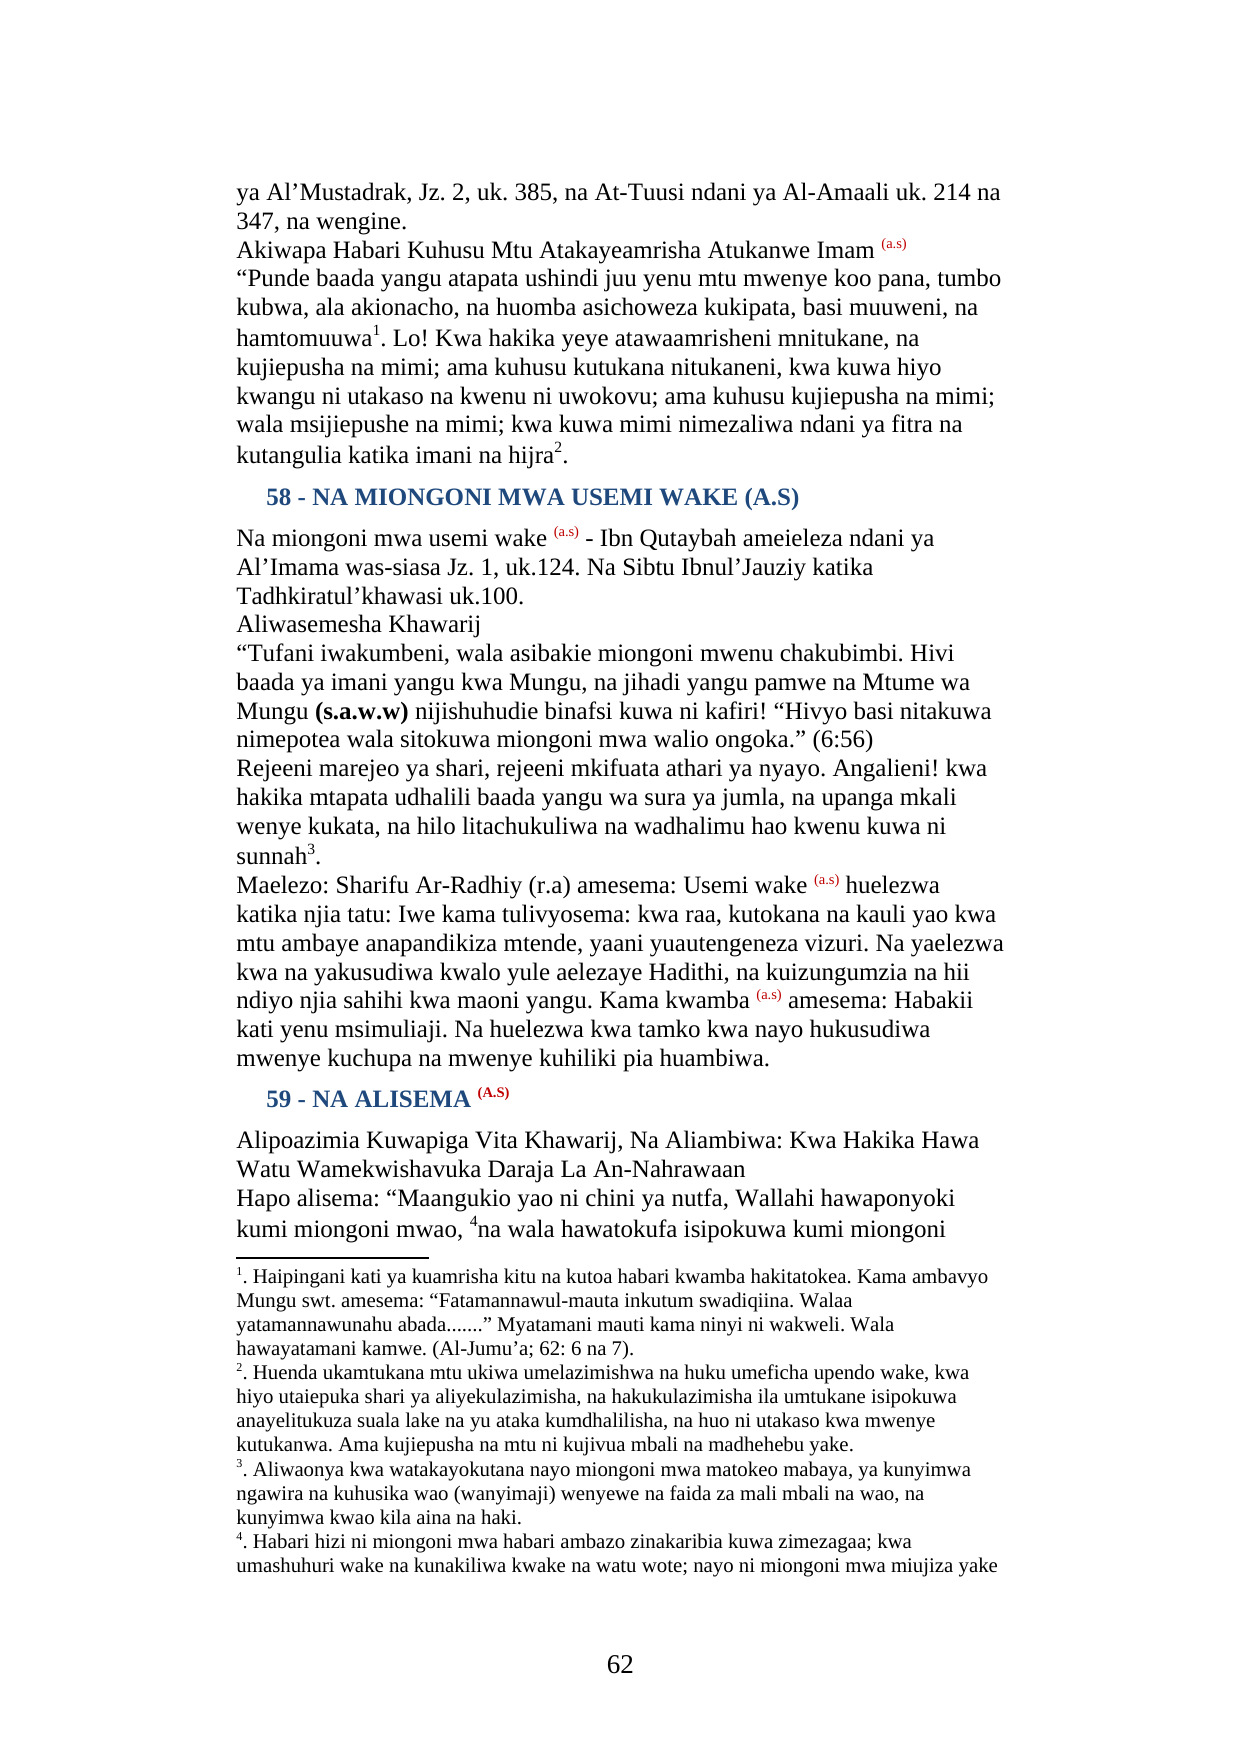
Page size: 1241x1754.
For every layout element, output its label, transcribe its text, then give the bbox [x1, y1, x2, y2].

subtitle 58 - NA MIONGONI MWA USEMI WAKE (A.S) [236, 482, 1004, 511]
text “Tufani iwakumbeni, wala asibakie miongoni mwenu chakubimbi. Hivi baada ya imani yangu kwa Mungu, na jihadi yangu pamwe na Mtume wa Mungu (s.a.w.w) nijishuhudie binafsi kuwa ni kafiri! “Hivyo basi nitakuwa nimepotea wala sitokuwa miongoni mwa walio ongoka.” (6:56) [236, 638, 1004, 753]
text Aliwasemesha Khawarij [236, 609, 1004, 638]
text Maelezo: Sharifu Ar-Radhiy (r.a) amesema: Usemi wake (a.s) huelezwa katika njia tatu: Iwe kama tulivyosema: kwa raa, kutokana na kauli yao kwa mtu ambaye anapandikiza mtende, yaani yuautengeneza vizuri. Na yaelezwa kwa na yakusudiwa kwalo yule aelezaye Hadithi, na kuizungumzia na hii ndiyo njia sahihi kwa maoni yangu. Kama kwamba (a.s) amesema: Habakii kati yenu msimuliaji. Na huelezwa kwa tamko kwa nayo hukusudiwa mwenye kuchupa na mwenye kuhiliki pia huambiwa. [236, 871, 1004, 1072]
text Alipoazimia Kuwapiga Vita Khawarij, Na Aliambiwa: Kwa Hakika Hawa Watu Wamekwishavuka Daraja La An-Nahrawaan [236, 1126, 1004, 1183]
text Rejeeni marejeo ya shari, rejeeni mkifuata athari ya nyayo. Angalieni! kwa hakika mtapata udhalili baada yangu wa sura ya jumla, na upanga mkali wenye kukata, na hilo litachukuliwa na wadhalimu hao kwenu kuwa ni sunnah. [236, 753, 1004, 871]
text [236, 1183, 1004, 1243]
text Akiwapa Habari Kuhusu Mtu Atakayeamrisha Atukanwe Imam (a.s) [236, 235, 1004, 263]
text Na miongoni mwa usemi wake (a.s) - Ibn Qutaybah ameieleza ndani ya Al’Imama was-siasa Jz. 1, uk.124. Na Sibtu Ibnul’Jauziy katika Tadhkiratul’khawasi uk.100. [236, 523, 1004, 609]
text Na miongoni mwa maneno yake (a.s) - Khutba hii ameieleza Al-Baladhuriy ndani ya Ansabul-Ashraafi) katika tarjuma ya Ali (a.s), na Al’Haakim ndani ya Al’Mustadrak, Jz. 2, uk. 385, na At-Tuusi ndani ya Al-Amaali uk. 214 na 347, na wengine. [236, 177, 1004, 235]
subtitle 59 - NA ALISEMA (A.S) [236, 1084, 1004, 1113]
text “Punde baada yangu atapata ushindi juu yenu mtu mwenye koo pana, tumbo kubwa, ala akionacho, na huomba asichoweza kukipata, basi muuweni, na hamtomuuwa. Lo! Kwa hakika yeye atawaamrisheni mnitukane, na kujiepusha na mimi; ama kuhusu kutukana nitukaneni, kwa kuwa hiyo kwangu ni utakaso na kwenu ni uwokovu; ama kuhusu kujiepusha na mimi; wala msijiepushe na mimi; kwa kuwa mimi nimezaliwa ndani ya fitra na kutangulia katika imani na hijra. [236, 263, 1004, 469]
